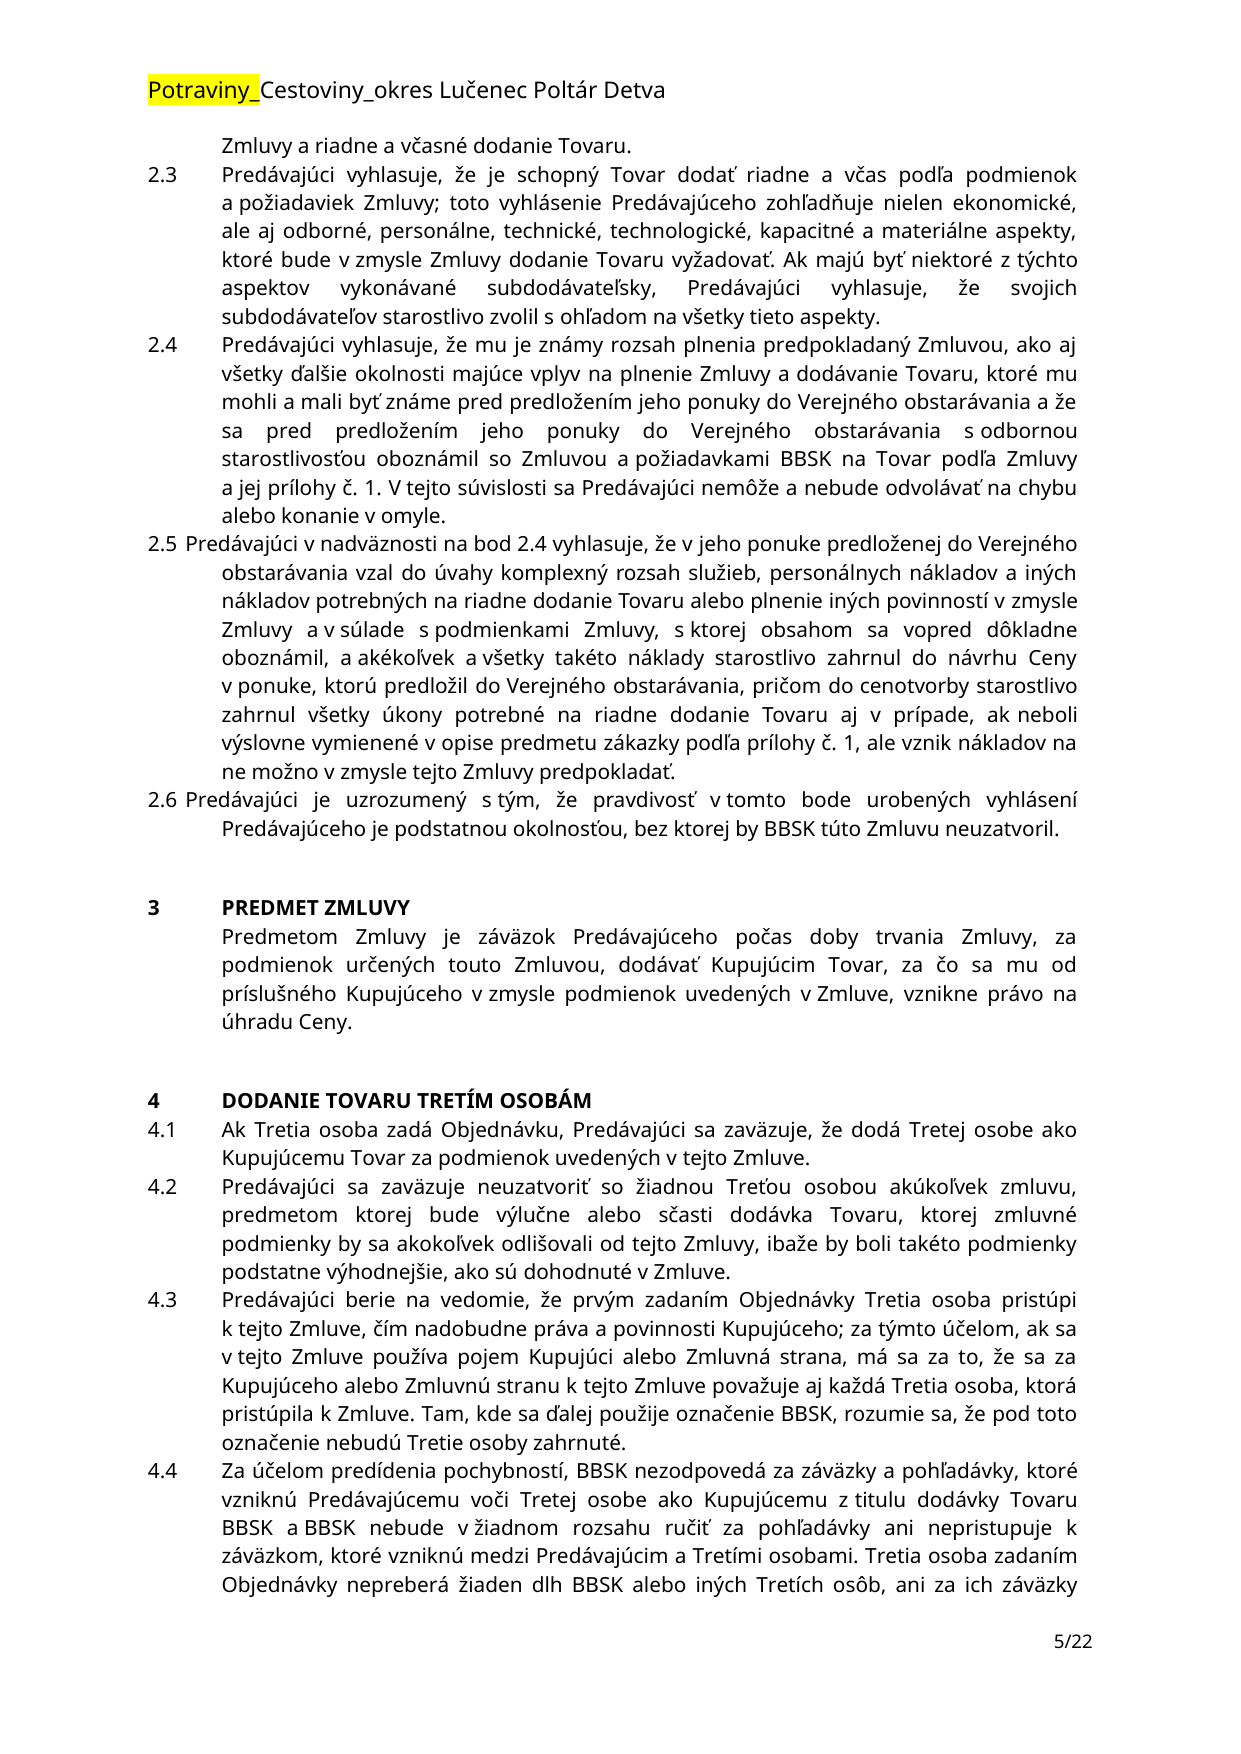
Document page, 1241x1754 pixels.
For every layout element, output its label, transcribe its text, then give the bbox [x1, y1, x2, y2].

text 4 DODANIE TOVARU TRETÍM OSOBÁM [148, 1087, 1078, 1115]
text 4.1 Ak Tretia osoba zadá Objednávku, Predávajúci sa zaväzuje, že dodá Tretej osobe ako Kupujúcemu Tovar za podmienok uvedených v tejto Zmluve. [148, 1115, 1078, 1172]
text 3 PREDMET ZMLUVY [148, 893, 1078, 922]
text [148, 131, 1078, 160]
list 2.5 Predávajúci v nadväznosti na bod 2.4 vyhlasuje, že v jeho ponuke predloženej do Verejného obstarávania vzal do úvahy komplexný rozsah služieb, personálnych nákladov a iných nákladov potrebných na riadne dodanie Tovaru alebo plnenie iných povinností v zmysle Zmluvy a v súlade s podmienkami Zmluvy, s ktorej obsahom sa vopred dôkladne oboznámil, a akékoľvek a všetky takéto náklady starostlivo zahrnul do návrhu Ceny v ponuke, ktorú predložil do Verejného obstarávania, pričom do cenotvorby starostlivo zahrnul všetky úkony potrebné na riadne dodanie Tovaru aj v prípade, ak neboli výslovne vymienené v opise predmetu zákazky podľa prílohy č. 1, ale vznik nákladov na ne možno v zmysle tejto Zmluvy predpokladať. [148, 529, 1078, 785]
text 2.4 Predávajúci vyhlasuje, že mu je známy rozsah plnenia predpokladaný Zmluvou, ako aj všetky ďalšie okolnosti majúce vplyv na plnenie Zmluvy a dodávanie Tovaru, ktoré mu mohli a mali byť známe pred predložením jeho ponuky do Verejného obstarávania a že sa pred predložením jeho ponuky do Verejného obstarávania s odbornou starostlivosťou oboznámil so Zmluvou a požiadavkami BBSK na Tovar podľa Zmluvy a jej prílohy č. 1. V tejto súvislosti sa Predávajúci nemôže a nebude odvolávať na chybu alebo konanie v omyle. [148, 330, 1078, 529]
text 4.3 Predávajúci berie na vedomie, že prvým zadaním Objednávky Tretia osoba pristúpi k tejto Zmluve, čím nadobudne práva a povinnosti Kupujúceho; za týmto účelom, ak sa v tejto Zmluve používa pojem Kupujúci alebo Zmluvná strana, má sa za to, že sa za Kupujúceho alebo Zmluvnú stranu k tejto Zmluve považuje aj každá Tretia osoba, ktorá pristúpila k Zmluve. Tam, kde sa ďalej použije označenie BBSK, rozumie sa, že pod toto označenie nebudú Tretie osoby zahrnuté. [148, 1286, 1078, 1456]
text 2.3 Predávajúci vyhlasuje, že je schopný Tovar dodať riadne a včas podľa podmienok a požiadaviek Zmluvy; toto vyhlásenie Predávajúceho zohľadňuje nielen ekonomické, ale aj odborné, personálne, technické, technologické, kapacitné a materiálne aspekty, ktoré bude v zmysle Zmluvy dodanie Tovaru vyžadovať. Ak majú byť niektoré z týchto aspektov vykonávané subdodávateľsky, Predávajúci vyhlasuje, že svojich subdodávateľov starostlivo zvolil s ohľadom na všetky tieto aspekty. [148, 160, 1078, 330]
text 4.2 Predávajúci sa zaväzuje neuzatvoriť so žiadnou Treťou osobou akúkoľvek zmluvu, predmetom ktorej bude výlučne alebo sčasti dodávka Tovaru, ktorej zmluvné podmienky by sa akokoľvek odlišovali od tejto Zmluvy, ibaže by boli takéto podmienky podstatne výhodnejšie, ako sú dohodnuté v Zmluve. [148, 1172, 1078, 1286]
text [148, 1456, 1078, 1598]
text Predmetom Zmluvy je záväzok Predávajúceho počas doby trvania Zmluvy, za podmienok určených touto Zmluvou, dodávať Kupujúcim Tovar, za čo sa mu od príslušného Kupujúceho v zmysle podmienok uvedených v Zmluve, vznikne právo na úhradu Ceny. [148, 922, 1078, 1036]
list 2.6 Predávajúci je uzrozumený s tým, že pravdivosť v tomto bode urobených vyhlásení Predávajúceho je podstatnou okolnosťou, bez ktorej by BBSK túto Zmluvu neuzatvoril. [148, 785, 1078, 842]
